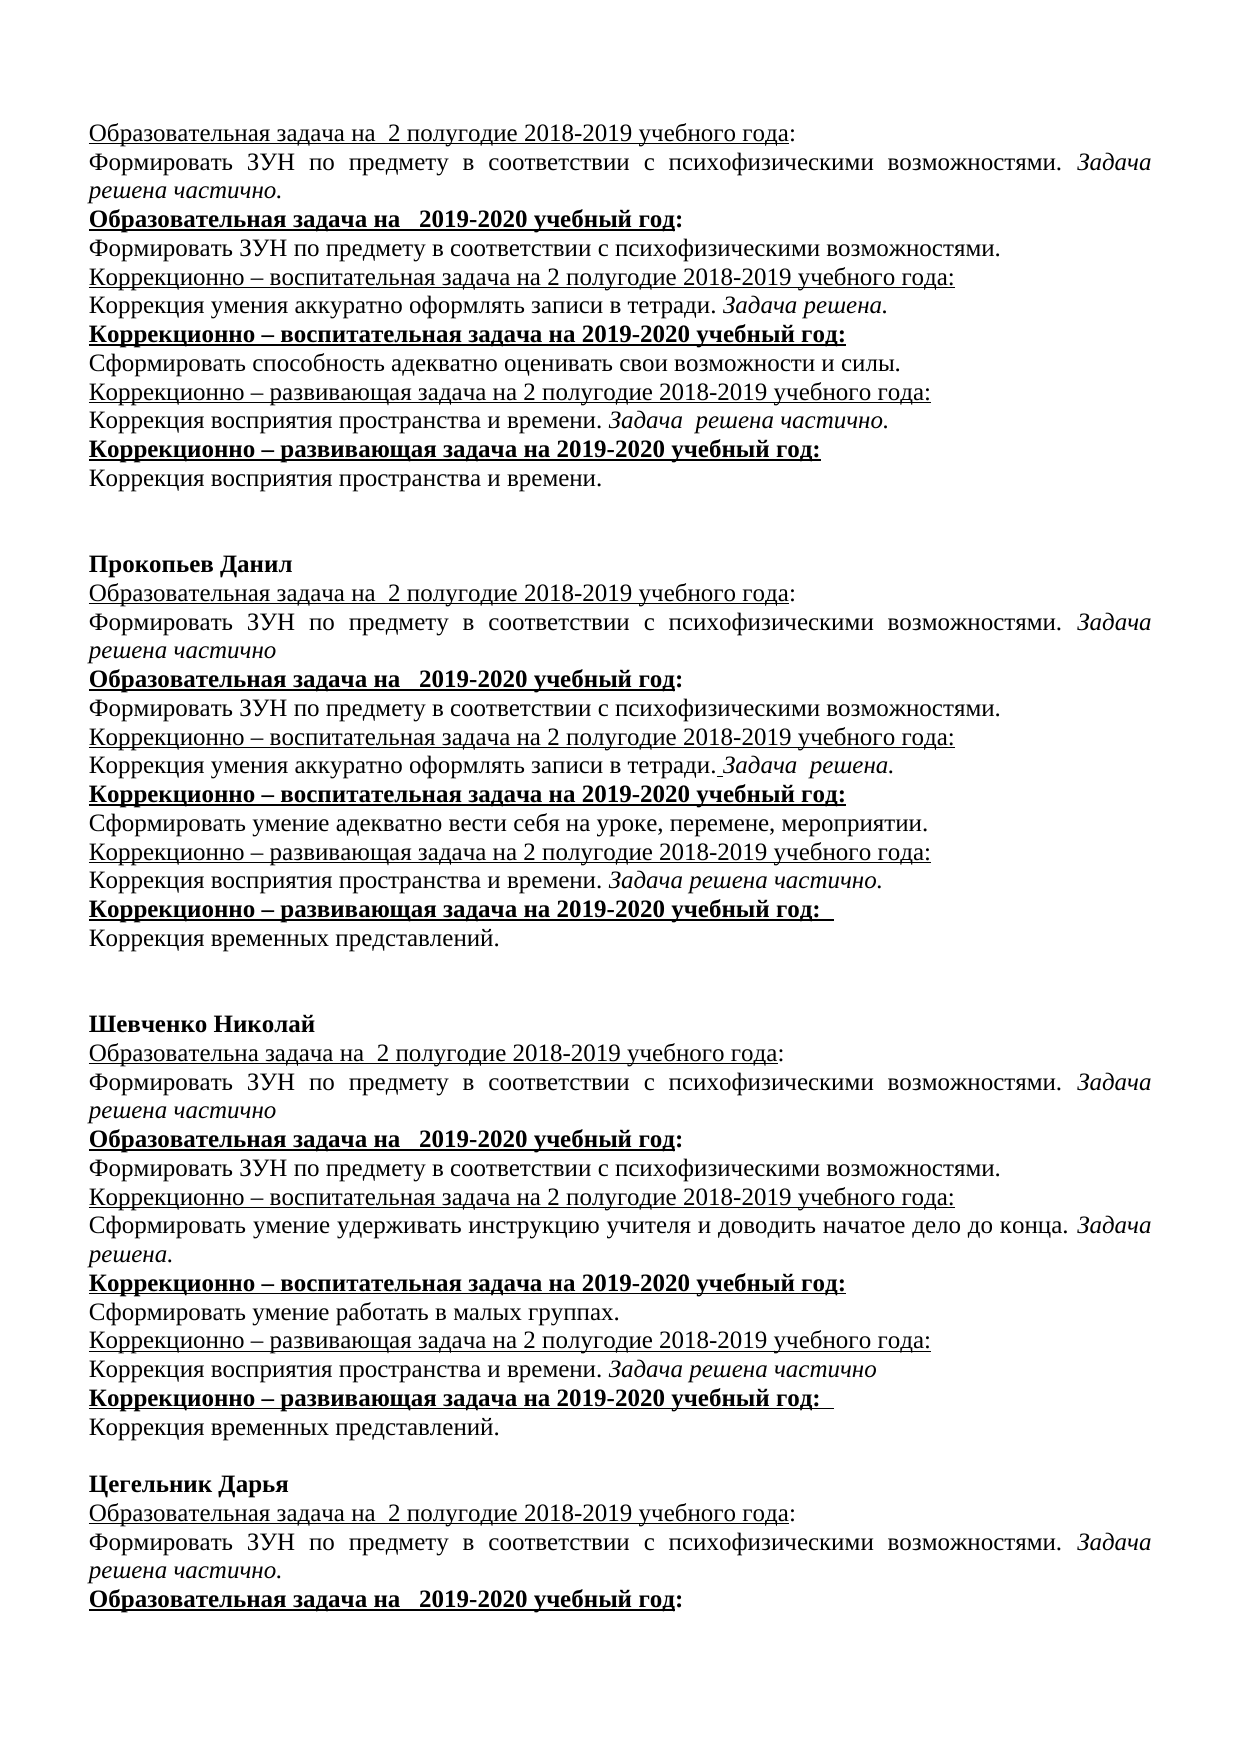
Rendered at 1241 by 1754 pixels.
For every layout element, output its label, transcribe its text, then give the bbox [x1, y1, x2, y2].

text Коррекционно – развивающая задача на 2019-2020 учебный год: [89, 894, 1152, 923]
text Коррекционно – воспитательная задача на 2 полугодие 2018-2019 учебного года: [89, 722, 1152, 751]
text Образовательная задача на 2019-2020 учебный год: [89, 664, 1152, 693]
text Коррекция восприятия пространства и времени. [89, 463, 1152, 492]
text Коррекция умения аккуратно оформлять записи в тетради. Задача решена. [89, 751, 1152, 779]
text Образовательная задача на 2019-2020 учебный год: [89, 1124, 1152, 1153]
text Сформировать умение удерживать инструкцию учителя и доводить начатое дело до конца. Задача решена. [89, 1211, 1152, 1268]
text Коррекционно – воспитательная задача на 2019-2020 учебный год: [89, 1268, 1152, 1297]
text Коррекционно – развивающая задача на 2 полугодие 2018-2019 учебного года: [89, 837, 1152, 866]
text Коррекционно – развивающая задача на 2 полугодие 2018-2019 учебного года: [89, 1326, 1152, 1354]
text Цегельник Дарья [89, 1469, 1152, 1498]
text Формировать ЗУН по предмету в соответствии с психофизическими возможностями. Задача решена частично. [89, 1527, 1152, 1584]
text Образовательная задача на 2019-2020 учебный год: [89, 1584, 1152, 1613]
text Сформировать умение работать в малых группах. [89, 1297, 1152, 1326]
text Коррекция восприятия пространства и времени. Задача решена частично. [89, 866, 1152, 894]
text Образовательная задача на 2019-2020 учебный год: [89, 204, 1152, 233]
text Коррекционно – воспитательная задача на 2 полугодие 2018-2019 учебного года: [89, 1182, 1152, 1211]
text Коррекционно – развивающая задача на 2 полугодие 2018-2019 учебного года: [89, 377, 1152, 406]
text Образовательна задача на 2 полугодие 2018-2019 учебного года: [89, 1038, 1152, 1067]
text Формировать ЗУН по предмету в соответствии с психофизическими возможностями. [89, 693, 1152, 722]
text Образовательная задача на 2 полугодие 2018-2019 учебного года: [89, 1498, 1152, 1527]
text Прокопьев Данил [89, 549, 1152, 578]
text Формировать ЗУН по предмету в соответствии с психофизическими возможностями. Задача решена частично. [89, 147, 1152, 204]
text Образовательная задача на 2 полугодие 2018-2019 учебного года: [89, 118, 1152, 147]
text Коррекция восприятия пространства и времени. Задача решена частично. [89, 406, 1152, 434]
text Формировать ЗУН по предмету в соответствии с психофизическими возможностями. Задача решена частично [89, 607, 1152, 664]
text Коррекционно – развивающая задача на 2019-2020 учебный год: [89, 434, 1152, 463]
text Сформировать умение адекватно вести себя на уроке, перемене, мероприятии. [89, 808, 1152, 837]
text Коррекция временных представлений. [89, 1412, 1152, 1441]
text Коррекция умения аккуратно оформлять записи в тетради. Задача решена. [89, 291, 1152, 319]
text Коррекция восприятия пространства и времени. Задача решена частично [89, 1354, 1152, 1383]
text Коррекционно – воспитательная задача на 2 полугодие 2018-2019 учебного года: [89, 262, 1152, 291]
text Коррекция временных представлений. [89, 923, 1152, 952]
text Формировать ЗУН по предмету в соответствии с психофизическими возможностями. [89, 233, 1152, 262]
text Коррекционно – воспитательная задача на 2019-2020 учебный год: [89, 319, 1152, 348]
text Шевченко Николай [89, 1009, 1152, 1038]
text Коррекционно – развивающая задача на 2019-2020 учебный год: [89, 1383, 1152, 1412]
text Формировать ЗУН по предмету в соответствии с психофизическими возможностями. Задача решена частично [89, 1067, 1152, 1124]
text Коррекционно – воспитательная задача на 2019-2020 учебный год: [89, 779, 1152, 808]
text Сформировать способность адекватно оценивать свои возможности и силы. [89, 348, 1152, 377]
text Образовательная задача на 2 полугодие 2018-2019 учебного года: [89, 578, 1152, 607]
text Формировать ЗУН по предмету в соответствии с психофизическими возможностями. [89, 1153, 1152, 1182]
